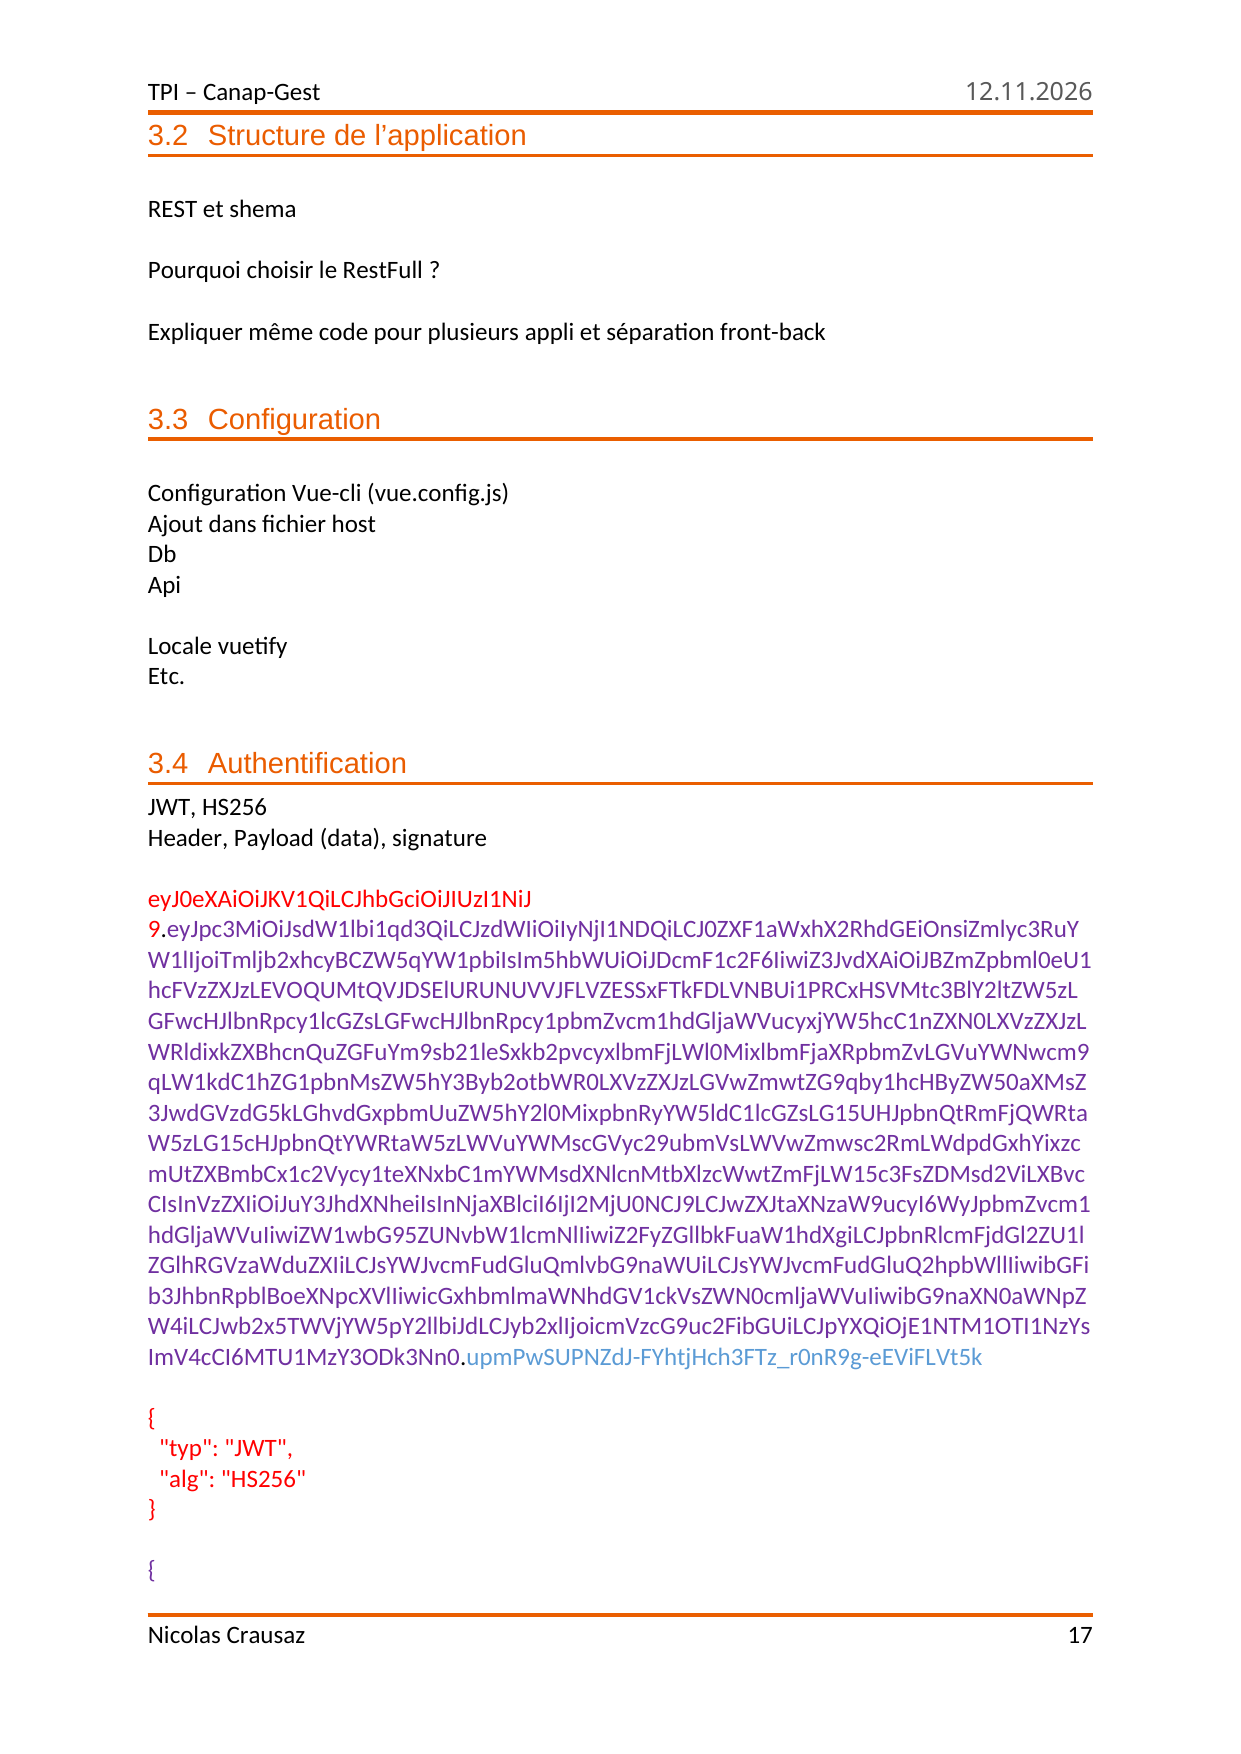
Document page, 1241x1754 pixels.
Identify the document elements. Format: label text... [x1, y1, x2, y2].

subtitle Configuration [148, 402, 1093, 437]
text { [148, 1402, 1093, 1432]
text Api [148, 569, 1093, 599]
text Ajout dans fichier host [148, 508, 1093, 538]
text Etc. [148, 660, 1093, 691]
text eyJ0eXAiOiJKV1QiLCJhbGciOiJIUzI1NiJ9.eyJpc3MiOiJsdW1lbi1qd3QiLCJzdWIiOiIyNjI1NDQiLCJ0ZXF1aWxhX2RhdGEiOnsiZmlyc3RuYW1lIjoiTmljb2xhcyBCZW5qYW1pbiIsIm5hbWUiOiJDcmF1c2F6IiwiZ3JvdXAiOiJBZmZpbml0eU1hcFVzZXJzLEVOQUMtQVJDSElURUNUVVJFLVZESSxFTkFDLVNBUi1PRCxHSVMtc3BlY2ltZW5zLGFwcHJlbnRpcy1lcGZsLGFwcHJlbnRpcy1pbmZvcm1hdGljaWVucyxjYW5hcC1nZXN0LXVzZXJzLWRldixkZXBhcnQuZGFuYm9sb21leSxkb2pvcyxlbmFjLWl0MixlbmFjaXRpbmZvLGVuYWNwcm9qLW1kdC1hZG1pbnMsZW5hY3Byb2otbWR0LXVzZXJzLGVwZmwtZG9qby1hcHByZW50aXMsZ3JwdGVzdG5kLGhvdGxpbmUuZW5hY2l0MixpbnRyYW5ldC1lcGZsLG15UHJpbnQtRmFjQWRtaW5zLG15cHJpbnQtYWRtaW5zLWVuYWMscGVyc29ubmVsLWVwZmwsc2RmLWdpdGxhYixzcmUtZXBmbCx1c2Vycy1teXNxbC1mYWMsdXNlcnMtbXlzcWwtZmFjLW15c3FsZDMsd2ViLXBvcCIsInVzZXIiOiJuY3JhdXNheiIsInNjaXBlciI6IjI2MjU0NCJ9LCJwZXJtaXNzaW9ucyI6WyJpbmZvcm1hdGljaWVuIiwiZW1wbG95ZUNvbW1lcmNlIiwiZ2FyZGllbkFuaW1hdXgiLCJpbnRlcmFjdGl2ZU1lZGlhRGVzaWduZXIiLCJsYWJvcmFudGluQmlvbG9naWUiLCJsYWJvcmFudGluQ2hpbWllIiwibGFib3JhbnRpblBoeXNpcXVlIiwicGxhbmlmaWNhdGV1ckVsZWN0cmljaWVuIiwibG9naXN0aWNpZW4iLCJwb2x5TWVjYW5pY2llbiJdLCJyb2xlIjoicmVzcG9uc2FibGUiLCJpYXQiOjE1NTM1OTI1NzYsImV4cCI6MTU1MzY3ODk3Nn0.upmPwSUPNZdJ-FYhtjHch3FTz_r0nR9g-eEViFLVt5k [148, 883, 1093, 1371]
text JWT, HS256 [148, 791, 1093, 822]
text } [148, 1493, 1093, 1524]
text REST et shema [148, 194, 1093, 224]
text { [148, 1554, 1093, 1585]
text Expliquer même code pour plusieurs appli et séparation front-back [148, 316, 1093, 346]
text "typ": "JWT", [148, 1432, 1093, 1463]
subtitle Structure de l’application [148, 118, 1093, 154]
text Locale vuetify [148, 630, 1093, 660]
text "alg": "HS256" [148, 1463, 1093, 1493]
text Pourquoi choisir le RestFull ? [148, 255, 1093, 285]
text Header, Payload (data), signature [148, 822, 1093, 852]
text Configuration Vue-cli (vue.config.js) [148, 477, 1093, 508]
subtitle Authentification [148, 746, 1093, 782]
text Db [148, 538, 1093, 569]
